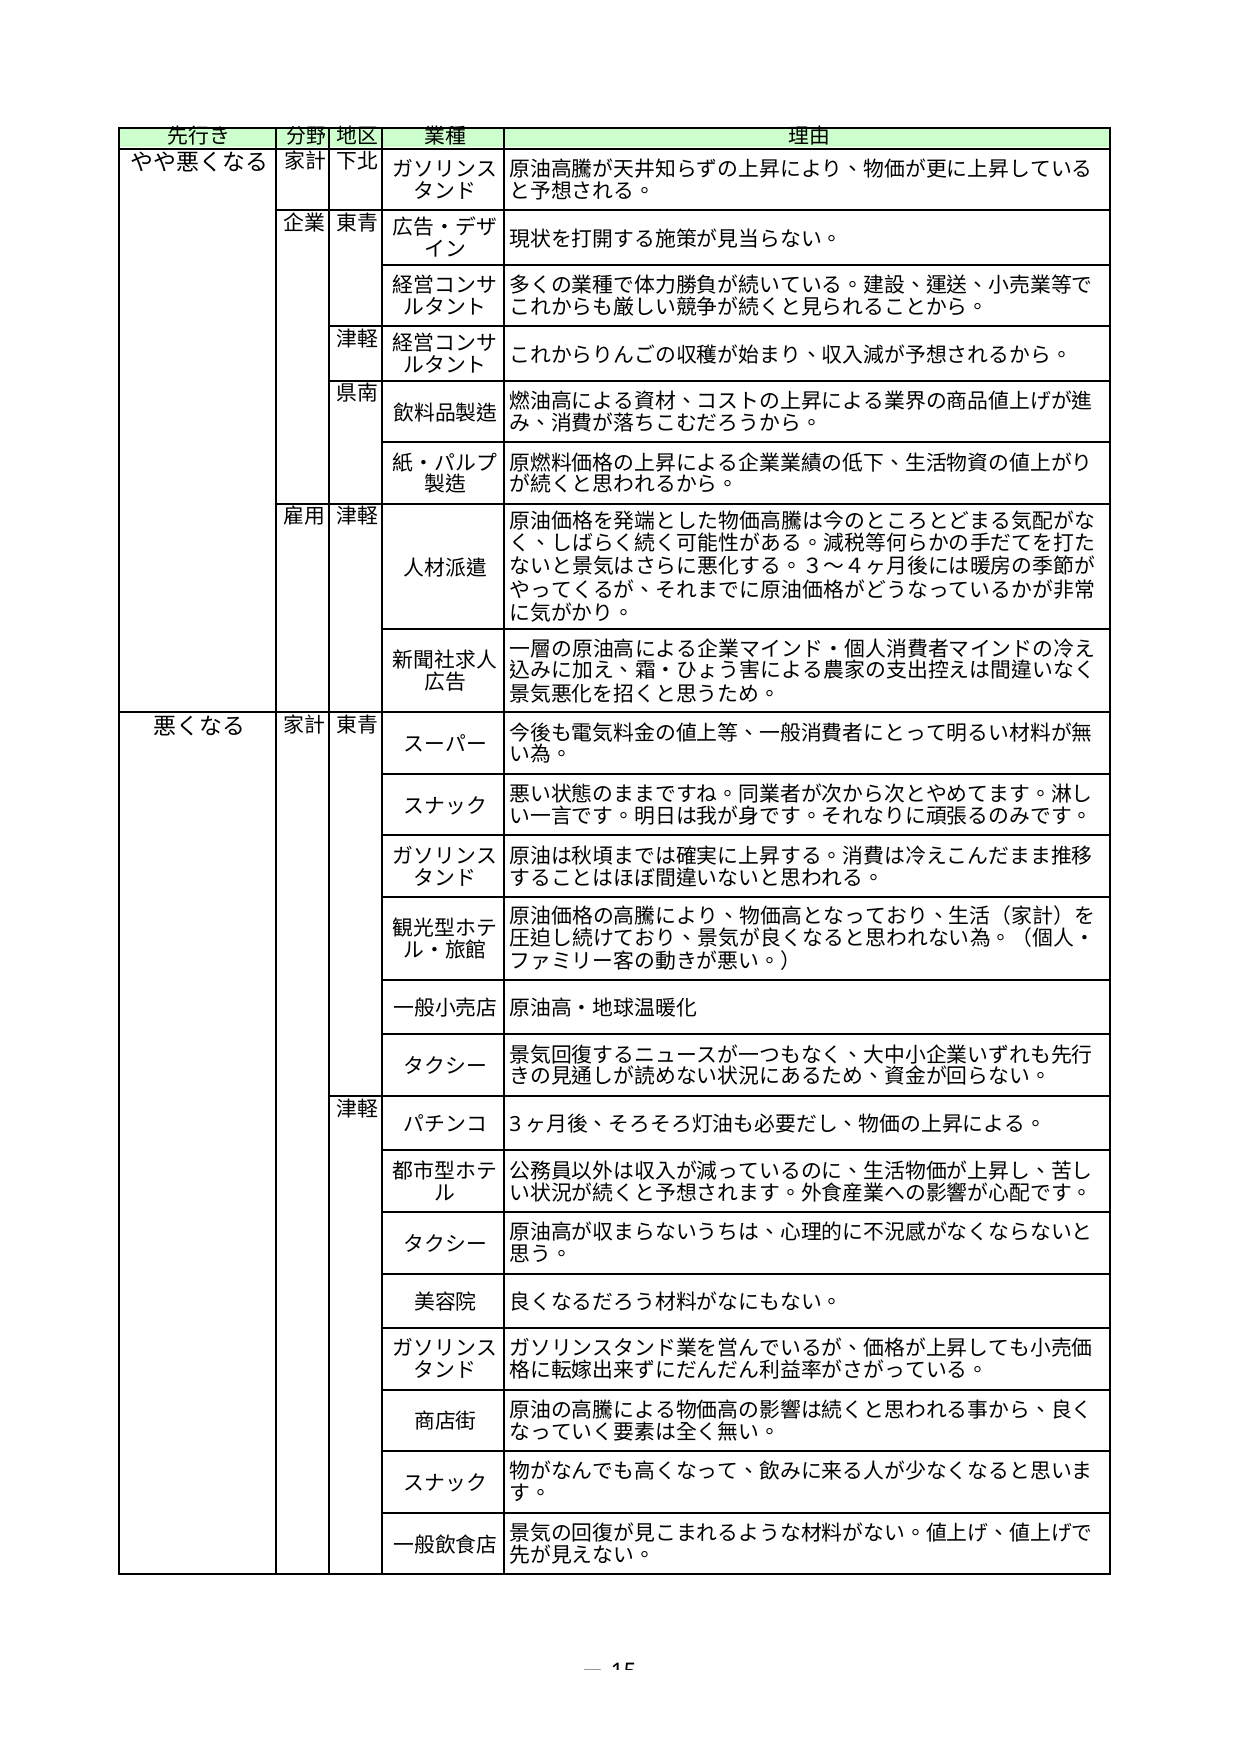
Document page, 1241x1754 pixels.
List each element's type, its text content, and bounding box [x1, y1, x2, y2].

table_cell タクシー [383, 1035, 503, 1095]
table_cell 津軽 [330, 1097, 381, 1573]
table_cell 商店街 [383, 1391, 503, 1450]
table_cell 家計 [277, 713, 328, 1573]
table_cell 原油高騰が天井知らずの上昇により、物価が更に上昇していると予想される。 [505, 150, 1109, 209]
table_cell これからりんごの収穫が始まり、収入減が予想されるから。 [505, 327, 1109, 379]
table_cell 景気回復するニュースが一つもなく、大中小企業いずれも先行きの見通しが読めない状況にあるため、資金が回らない。 [505, 1035, 1109, 1095]
table_cell 良くなるだろう材料がなにもない。 [505, 1275, 1109, 1327]
table_cell 津軽 [330, 327, 381, 379]
table_cell 現状を打開する施策が見当らない。 [505, 211, 1109, 263]
table_cell 原油高・地球温暖化 [505, 981, 1109, 1033]
table_cell スナック [383, 1452, 503, 1512]
table_cell 一般小売店 [383, 981, 503, 1033]
table_header 理由 [505, 129, 1109, 147]
table_cell 一般飲食店 [383, 1514, 503, 1573]
table_cell 東青 [330, 211, 381, 325]
table_cell 一層の原油高による企業マインド・個人消費者マインドの冷え込みに加え、霜・ひょう害による農家の支出控えは間違いなく景気悪化を招くと思うため。 [505, 630, 1109, 711]
table_cell 経営コンサルタント [383, 266, 503, 325]
table_cell 広告・デザイン [383, 211, 503, 263]
table_cell 家計 [277, 150, 328, 209]
table_cell スーパー [383, 713, 503, 773]
table_cell 3ヶ月後、そろそろ灯油も必要だし、物価の上昇による。 [505, 1097, 1109, 1149]
table_cell ガソリンスタンド業を営んでいるが、価格が上昇しても小売価格に転嫁出来ずにだんだん利益率がさがっている。 [505, 1329, 1109, 1388]
table_cell 下北 [330, 150, 381, 209]
table_cell 公務員以外は収入が減っているのに、生活物価が上昇し、苦しい状況が続くと予想されます。外食産業への影響が心配です。 [505, 1151, 1109, 1211]
table_cell 原油の高騰による物価高の影響は続くと思われる事から、良くなっていく要素は全く無い。 [505, 1391, 1109, 1450]
table_cell 景気の回復が見こまれるような材料がない。値上げ、値上げで先が見えない。 [505, 1514, 1109, 1573]
table_cell ガソリンスタンド [383, 836, 503, 896]
table_header 地区 [330, 129, 381, 147]
table_cell 雇用 [277, 505, 328, 711]
table_cell 悪い状態のままですね。同業者が次から次とやめてます。淋しい一言です。明日は我が身です。それなりに頑張るのみです。 [505, 775, 1109, 834]
table_cell 飲料品製造 [383, 382, 503, 441]
table_cell 原油は秋頃までは確実に上昇する。消費は冷えこんだまま推移することはほぼ間違いないと思われる。 [505, 836, 1109, 896]
table_cell 新聞社求人広告 [383, 630, 503, 711]
table_cell タクシー [383, 1213, 503, 1272]
table_cell 物がなんでも高くなって、飲みに来る人が少なくなると思います。 [505, 1452, 1109, 1512]
table_cell 人材派遣 [383, 505, 503, 628]
table_cell 原油価格の高騰により、物価高となっており、生活（家計）を圧迫し続けており、景気が良くなると思われない為。（個人・ファミリー客の動きが悪い。） [505, 898, 1109, 979]
table_cell スナック [383, 775, 503, 834]
table_cell 悪くなる [120, 713, 275, 1573]
table_cell 経営コンサルタント [383, 327, 503, 379]
table_cell 原油価格を発端とした物価高騰は今のところとどまる気配がなく、しばらく続く可能性がある。減税等何らかの手だてを打たないと景気はさらに悪化する。３～４ヶ月後には暖房の季節がやってくるが、それまでに原油価格がどうなっているかが非常に気がかり。 [505, 505, 1109, 628]
table_cell 企業 [277, 211, 328, 503]
table_cell 燃油高による資材、コストの上昇による業界の商品値上げが進み、消費が落ちこむだろうから。 [505, 382, 1109, 441]
table_cell 美容院 [383, 1275, 503, 1327]
table_cell 観光型ホテル・旅館 [383, 898, 503, 979]
table_header 先行き [120, 129, 275, 147]
table_cell ガソリンスタンド [383, 1329, 503, 1388]
table_cell 今後も電気料金の値上等、一般消費者にとって明るい材料が無い為。 [505, 713, 1109, 773]
table_cell ガソリンスタンド [383, 150, 503, 209]
table_cell やや悪くなる [120, 150, 275, 711]
table_header 分野 [277, 129, 328, 147]
table_cell 都市型ホテル [383, 1151, 503, 1211]
table_cell 原燃料価格の上昇による企業業績の低下、生活物資の値上がりが続くと思われるから。 [505, 443, 1109, 503]
table_cell 紙・パルプ製造 [383, 443, 503, 503]
table_cell 原油高が収まらないうちは、心理的に不況感がなくならないと思う。 [505, 1213, 1109, 1272]
table_cell 東青 [330, 713, 381, 1095]
table_cell 津軽 [330, 505, 381, 711]
table_cell パチンコ [383, 1097, 503, 1149]
table_header 業種 [383, 129, 503, 147]
table_cell 県南 [330, 382, 381, 503]
table_cell 多くの業種で体力勝負が続いている。建設、運送、小売業等でこれからも厳しい競争が続くと見られることから。 [505, 266, 1109, 325]
